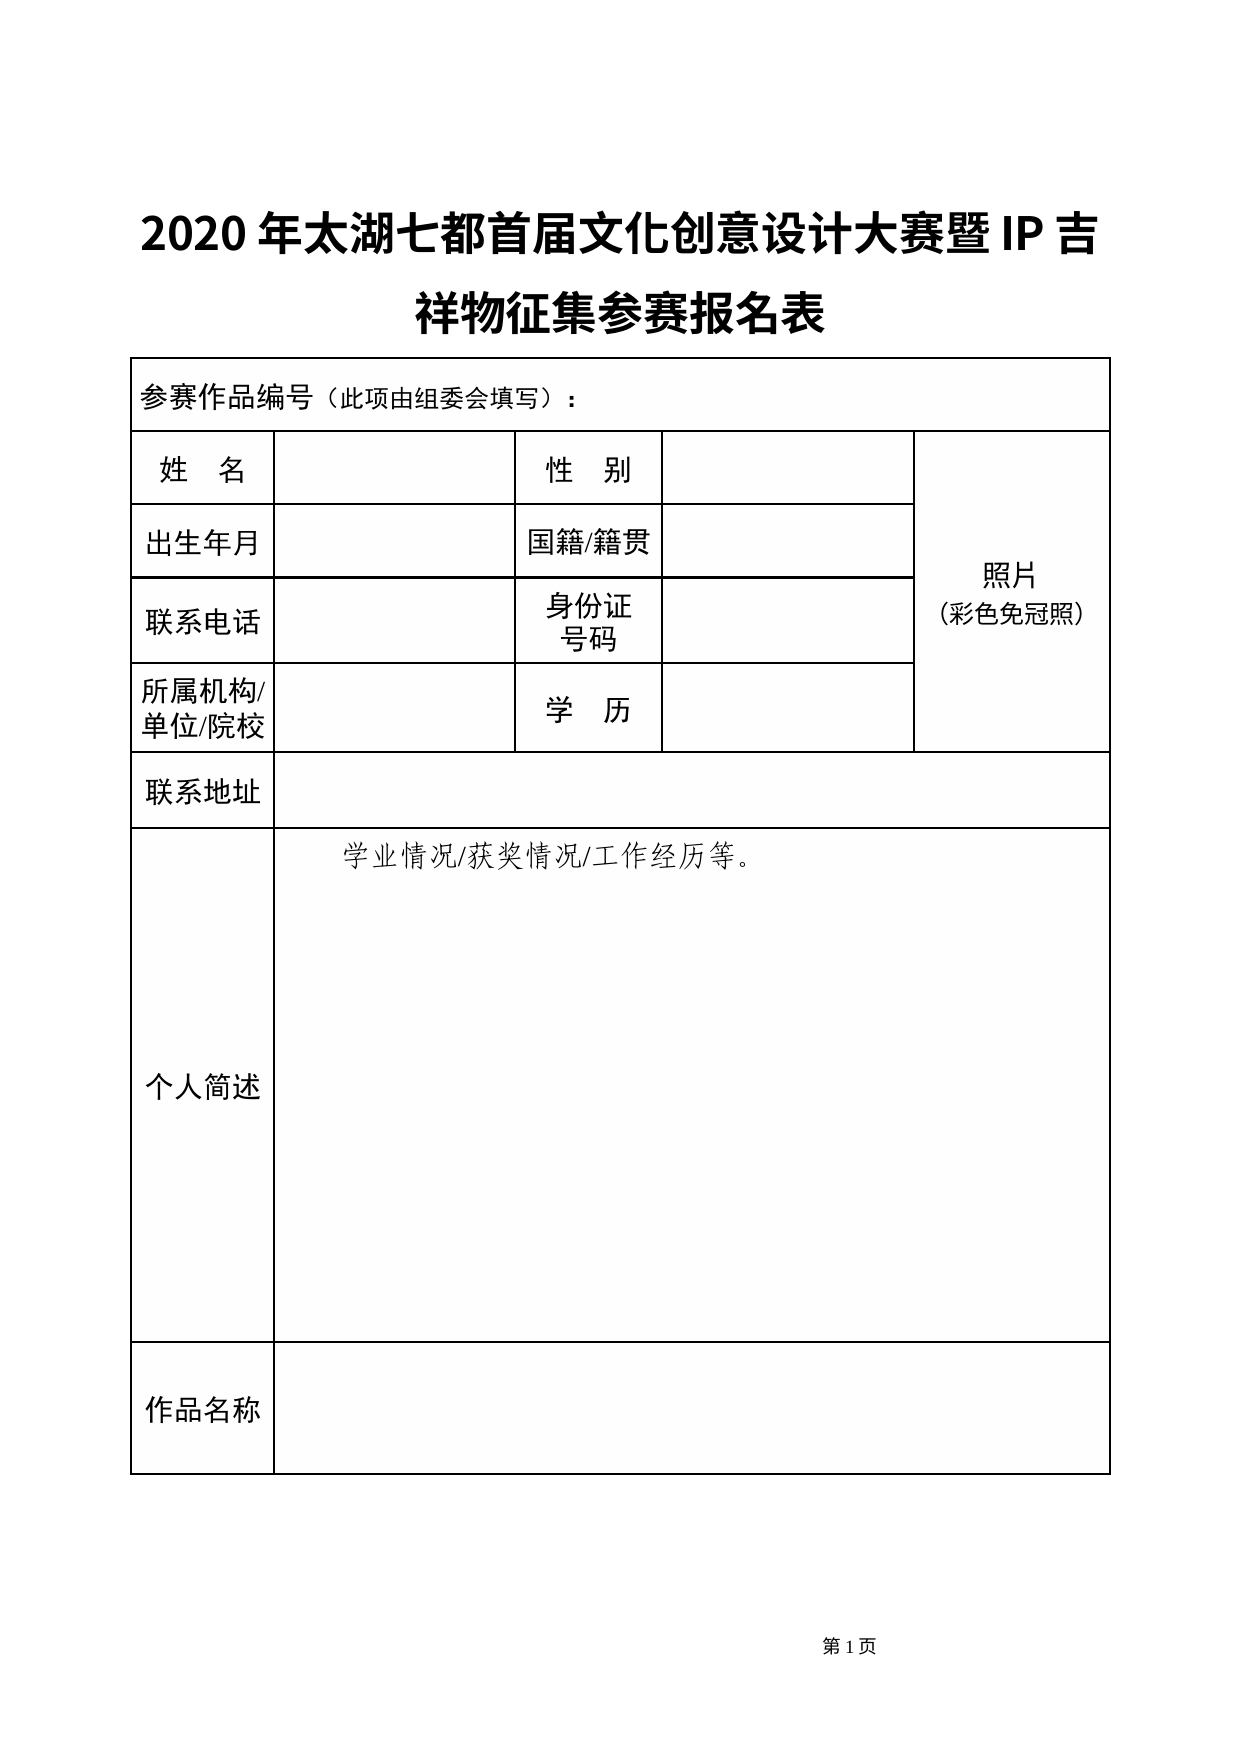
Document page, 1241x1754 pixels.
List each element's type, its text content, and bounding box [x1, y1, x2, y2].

table_cell [275, 1343, 1109, 1473]
table_cell 国籍/籍贯 [516, 505, 661, 576]
table_cell [663, 664, 913, 751]
table_cell 联系地址 [132, 753, 273, 827]
table_cell 作品名称 [132, 1343, 273, 1473]
table_cell 所属机构/单位/院校 [132, 664, 273, 751]
table_cell [275, 579, 514, 662]
table_cell 个人简述 [132, 829, 273, 1341]
table_cell 身份证 号码 [516, 579, 661, 662]
table_header 参赛作品编号（此项由组委会填写）： [132, 359, 1109, 430]
text 2020年太湖七都首届文化创意设计大赛暨IP吉祥物征集参赛报名表 [118, 198, 1122, 344]
table_cell 照片 （彩色免冠照） [915, 432, 1109, 751]
table_cell [663, 579, 913, 662]
table_cell 性 别 [516, 432, 661, 503]
table_cell 联系电话 [132, 579, 273, 662]
table_cell [663, 505, 913, 576]
table_cell [275, 664, 514, 751]
table_cell 学业情况/获奖情况/工作经历等。 [275, 829, 1109, 1341]
table_cell 学 历 [516, 664, 661, 751]
table_cell [275, 505, 514, 576]
table_cell [663, 432, 913, 503]
table_cell 姓 名 [132, 432, 273, 503]
table_cell 出生年月 [132, 505, 273, 576]
table_cell [275, 432, 514, 503]
table_cell [275, 753, 1109, 827]
